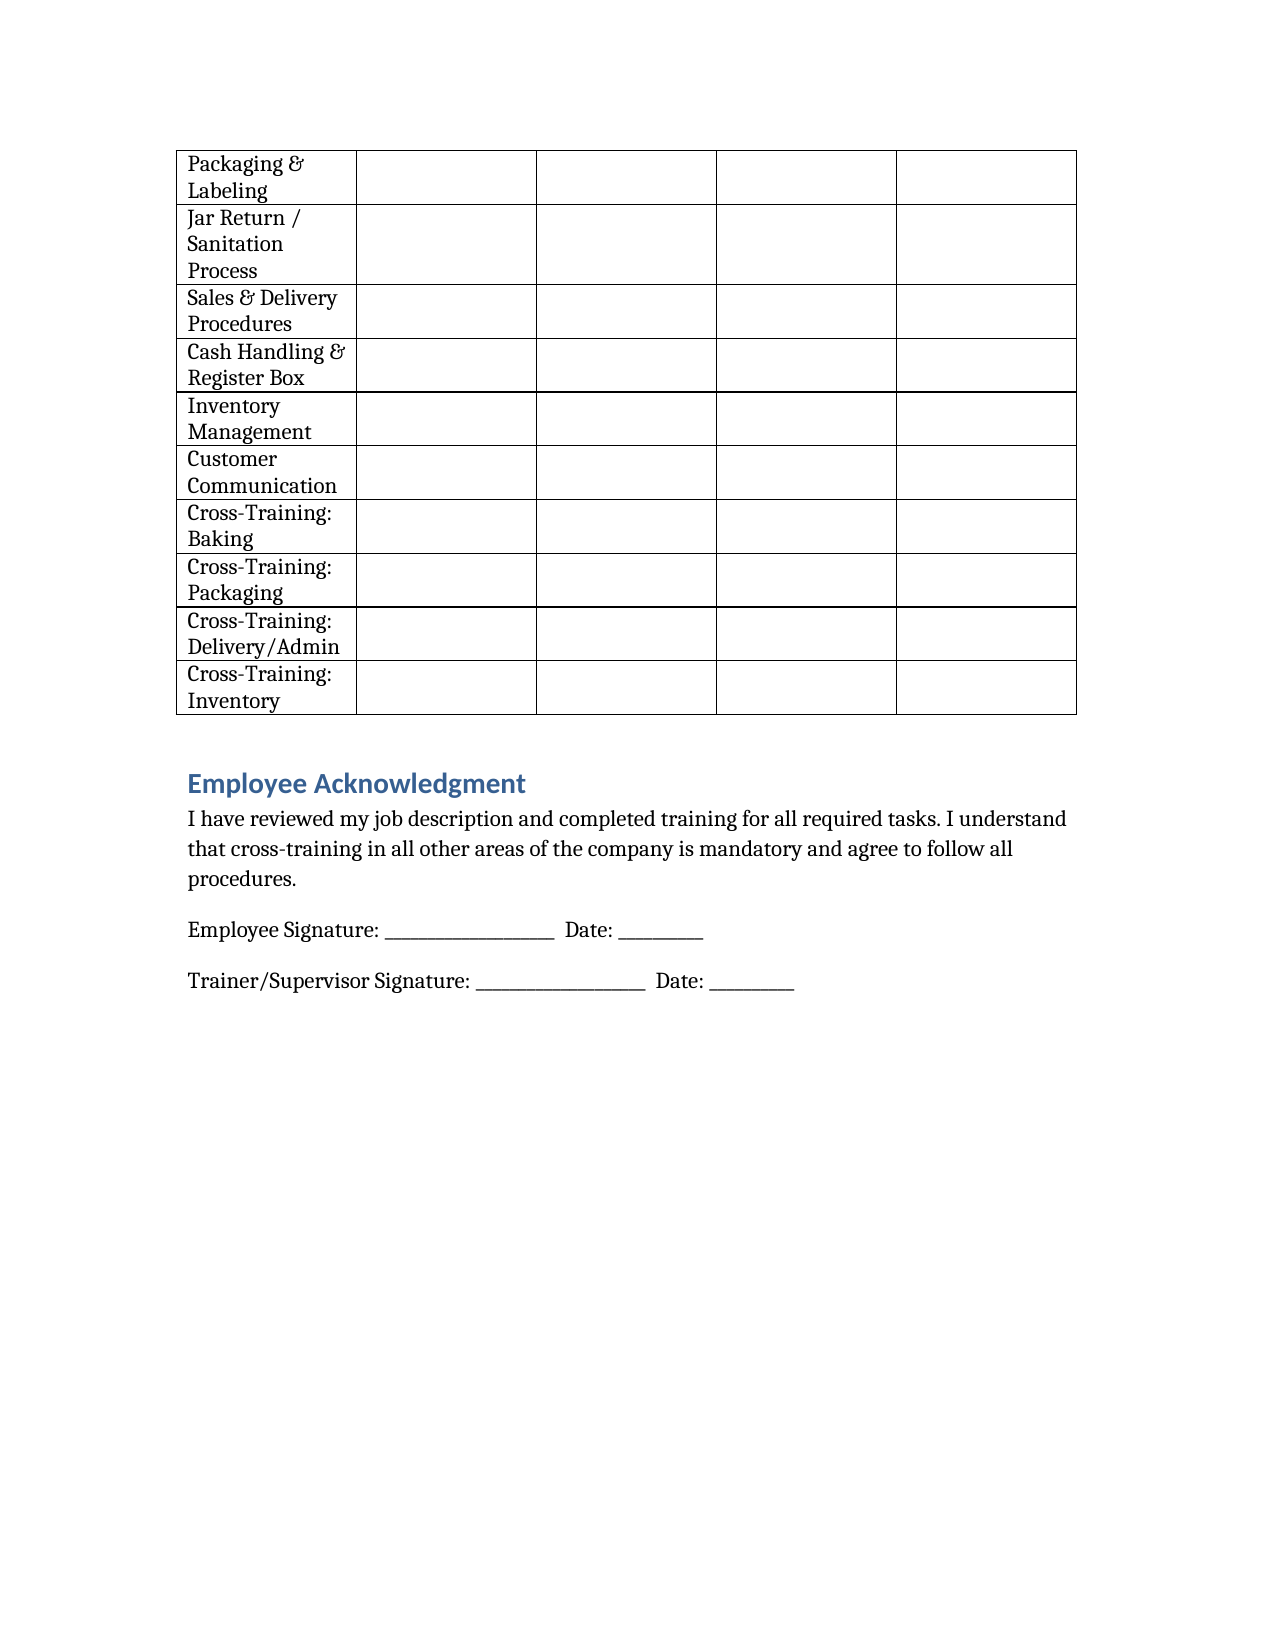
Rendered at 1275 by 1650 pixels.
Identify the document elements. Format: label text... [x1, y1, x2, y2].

table_cell Customer Communication [177, 446, 356, 499]
table_cell [897, 446, 1076, 499]
table_cell [357, 608, 536, 660]
table_cell [537, 661, 716, 714]
table_cell Cross-Training: Packaging [177, 554, 356, 606]
subtitle Employee Acknowledgment [187, 765, 1087, 801]
table_cell Jar Return / Sanitation Process [177, 205, 356, 284]
table_cell [537, 285, 716, 338]
table_cell [537, 151, 716, 204]
table_cell Cross-Training: Inventory [177, 661, 356, 714]
table_cell Packaging & Labeling [177, 151, 356, 204]
table_cell [717, 661, 896, 714]
table_cell [537, 205, 716, 284]
table_cell [717, 500, 896, 553]
table_cell [717, 608, 896, 660]
table_cell [537, 608, 716, 660]
table_cell [357, 151, 536, 204]
table_cell [897, 205, 1076, 284]
table_cell [537, 500, 716, 553]
text Trainer/Supervisor Signature: ____________________ Date: __________ [187, 968, 1087, 995]
table_cell [897, 285, 1076, 338]
table_cell [897, 608, 1076, 660]
table_cell [717, 446, 896, 499]
table_cell [897, 554, 1076, 606]
table_cell [717, 151, 896, 204]
table_cell [717, 554, 896, 606]
table_cell Inventory Management [177, 393, 356, 445]
table_cell [357, 661, 536, 714]
table_cell [717, 339, 896, 391]
table_cell [537, 554, 716, 606]
table_cell [717, 393, 896, 445]
table_cell [357, 393, 536, 445]
table_cell [537, 446, 716, 499]
table_cell Cross-Training: Delivery/Admin [177, 608, 356, 660]
table_cell [357, 500, 536, 553]
table_cell [537, 339, 716, 391]
table_cell [897, 661, 1076, 714]
table_cell [357, 205, 536, 284]
table_cell [897, 339, 1076, 391]
table_cell [357, 554, 536, 606]
table_cell [357, 446, 536, 499]
table_cell Cross-Training: Baking [177, 500, 356, 553]
text I have reviewed my job description and completed training for all required tasks. I understand that cross-training in all other areas of the company is mandatory and agree to follow all procedures. [187, 806, 1087, 893]
table_cell [357, 285, 536, 338]
text Employee Signature: ____________________ Date: __________ [187, 917, 1087, 944]
table_cell [717, 205, 896, 284]
table_cell [357, 339, 536, 391]
table_cell [897, 151, 1076, 204]
table_cell [897, 393, 1076, 445]
table_cell [717, 285, 896, 338]
table_cell Sales & Delivery Procedures [177, 285, 356, 338]
table_cell Cash Handling & Register Box [177, 339, 356, 391]
table_cell [537, 393, 716, 445]
table_cell [897, 500, 1076, 553]
